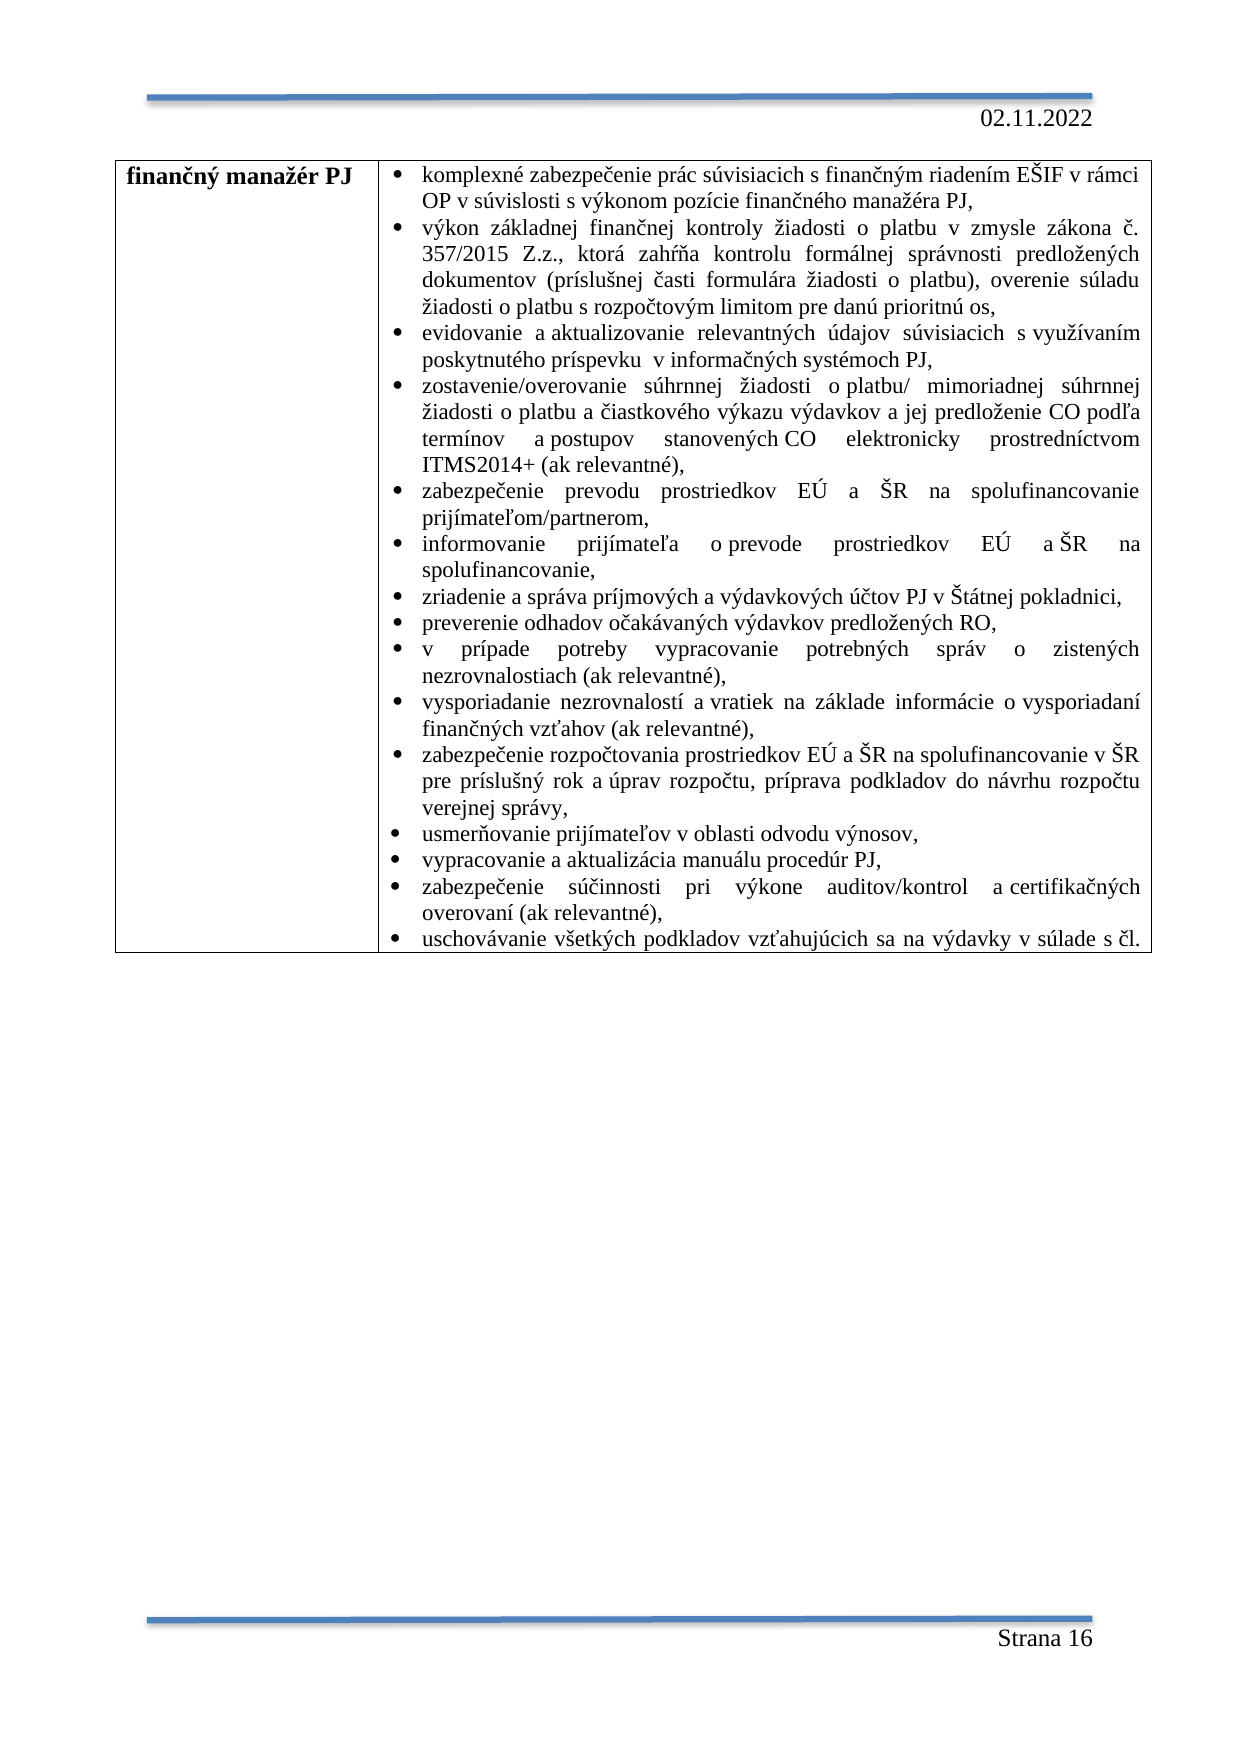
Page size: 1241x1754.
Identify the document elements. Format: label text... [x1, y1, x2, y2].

table_cell finančný manažér PJ [116, 161, 378, 952]
table_cell komplexné zabezpečenie prác súvisiacich s finančným riadením EŠIF v rámci OP v súvislosti s výkonom pozície finančného manažéra PJ, výkon základnej finančnej kontroly žiadosti o platbu v zmysle zákona č. 357/2015 Z.z., ktorá zahŕňa kontrolu formálnej správnosti predložených dokumentov (príslušnej časti formulára žiadosti o platbu), overenie súladu žiadosti o platbu s rozpočtovým limitom pre danú prioritnú os, evidovanie a aktualizovanie relevantných údajov súvisiacich s využívaním poskytnutého príspevku v informačných systémoch PJ, zostavenie/overovanie súhrnnej žiadosti o platbu/ mimoriadnej súhrnnej žiadosti o platbu a čiastkového výkazu výdavkov a jej predloženie CO podľa termínov a postupov stanovených CO elektronicky prostredníctvom ITMS2014+ (ak relevantné), zabezpečenie prevodu prostriedkov EÚ a ŠR na spolufinancovanie prijímateľom/partnerom, informovanie prijímateľa o prevode prostriedkov EÚ a ŠR na spolufinancovanie, zriadenie a správa príjmových a výdavkových účtov PJ v Štátnej pokladnici, preverenie odhadov očakávaných výdavkov predložených RO, v prípade potreby vypracovanie potrebných správ o zistených nezrovnalostiach (ak relevantné), vysporiadanie nezrovnalostí a vratiek na základe informácie o vysporiadaní finančných vzťahov (ak relevantné), zabezpečenie rozpočtovania prostriedkov EÚ a ŠR na spolufinancovanie v ŠR pre príslušný rok a úprav rozpočtu, príprava podkladov do návrhu rozpočtu verejnej správy, usmerňovanie prijímateľov v oblasti odvodu výnosov, vypracovanie a aktualizácia manuálu procedúr PJ, zabezpečenie súčinnosti pri výkone auditov/kontrol a certifikačných overovaní (ak relevantné), uschovávanie všetkých podkladov vzťahujúcich sa na výdavky v súlade s čl. 140 Nariadenia Európskeho parlamentu a Rady (EÚ) č. 1303/2013. Registrácia a uchovávanie dokumentov musí byť zabezpečená aj v súlade so zákonom č. 395/2002 Z. z. [379, 161, 1151, 952]
